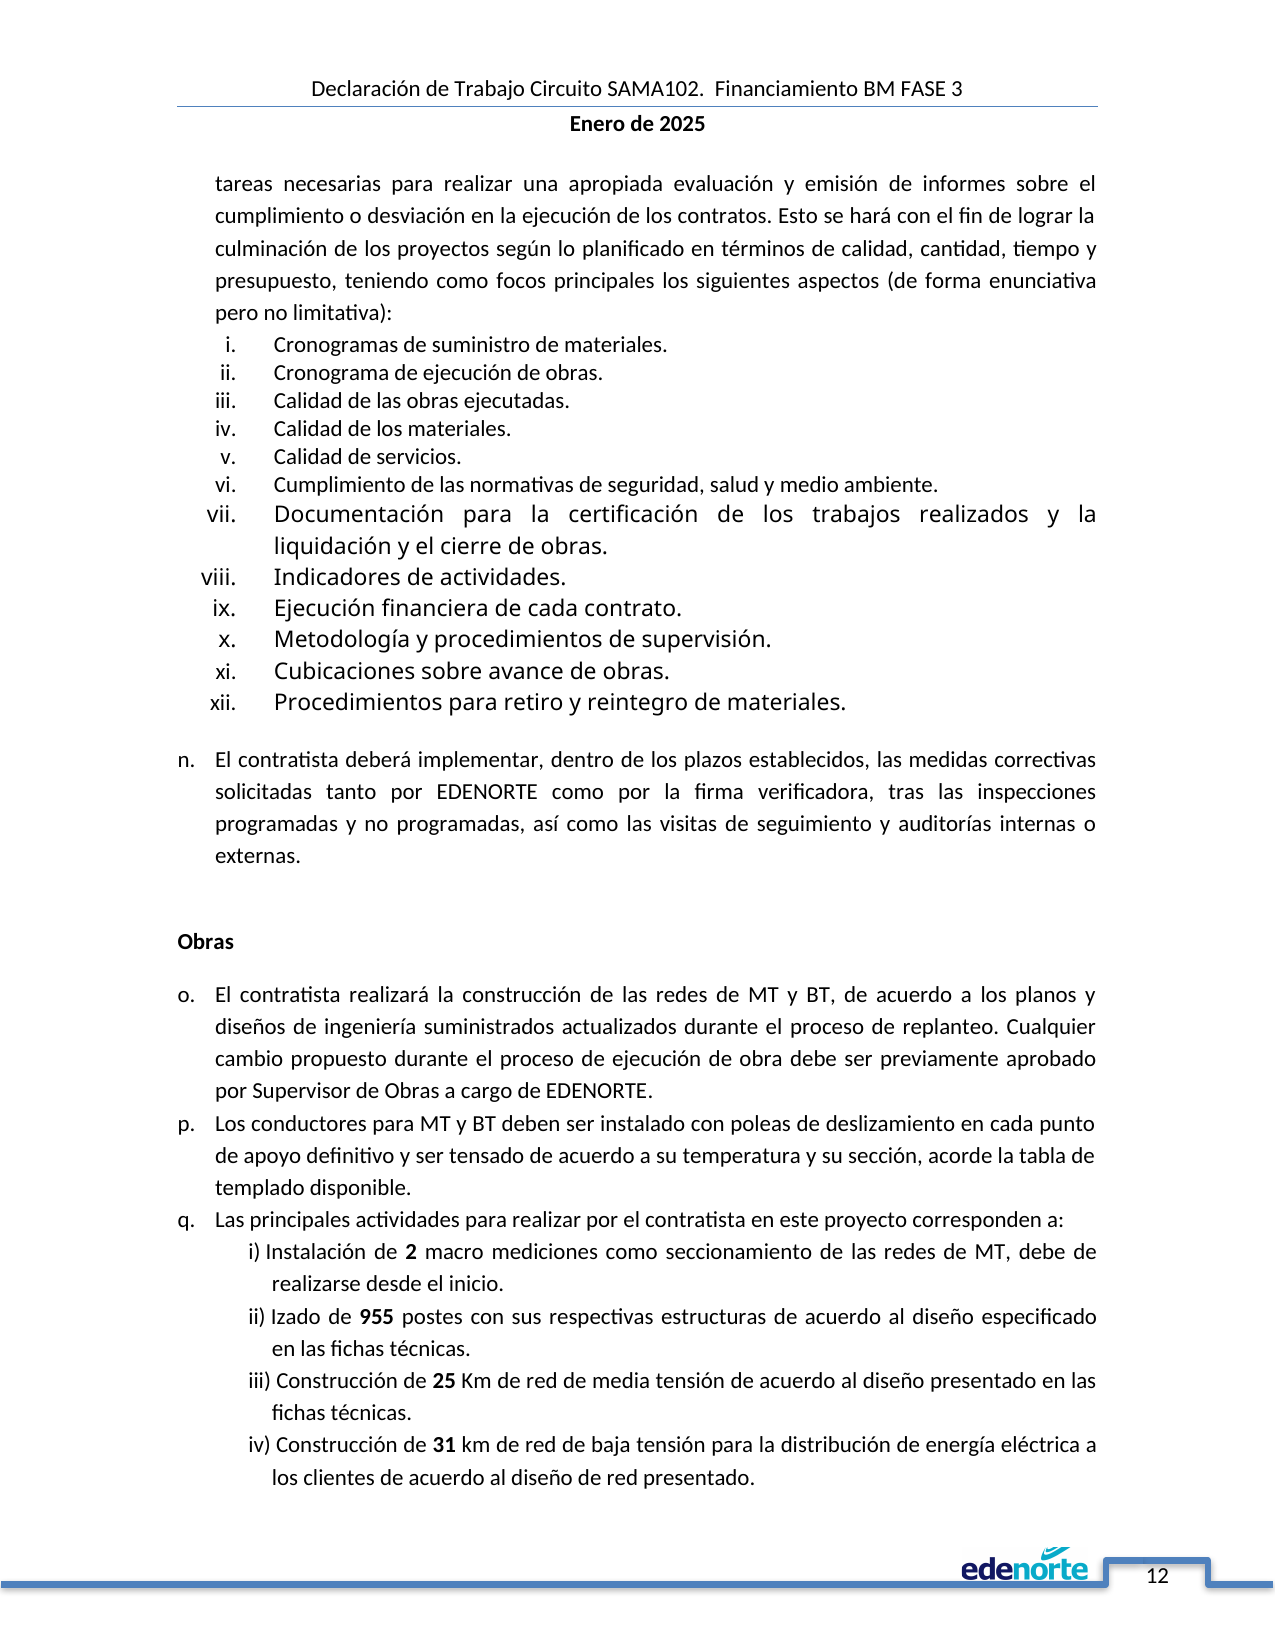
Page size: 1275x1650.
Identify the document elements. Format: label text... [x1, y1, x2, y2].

list Ejecución financiera de cada contrato. [236, 592, 1098, 623]
list Instalación de 2 macro mediciones como seccionamiento de las redes de MT, debe de realizarse desde el inicio. [248, 1237, 1098, 1298]
list Indicadores de actividades. [236, 561, 1098, 592]
text Obras [177, 927, 1098, 955]
list Construcción de 31 km de red de baja tensión para la distribución de energía eléctrica a los clientes de acuerdo al diseño de red presentado. [248, 1431, 1098, 1491]
list Cronograma de ejecución de obras. [236, 358, 1098, 386]
list Los conductores para MT y BT deben ser instalado con poleas de deslizamiento en cada punto de apoyo definitivo y ser tensado de acuerdo a su temperatura y su sección, acorde la tabla de templado disponible. [177, 1109, 1098, 1201]
list Documentación para la certificación de los trabajos realizados y la liquidación y el cierre de obras. [236, 498, 1098, 561]
list Las principales actividades para realizar por el contratista en este proyecto corresponden a: [177, 1205, 1098, 1233]
picture [961, 1547, 1088, 1580]
list Cumplimiento de las normativas de seguridad, salud y medio ambiente. [236, 470, 1098, 498]
list Calidad de los materiales. [236, 414, 1098, 442]
list El contratista deberá implementar, dentro de los plazos establecidos, las medidas correctivas solicitadas tanto por EDENORTE como por la firma verificadora, tras las inspecciones programadas y no programadas, así como las visitas de seguimiento y auditorías internas o externas. [177, 745, 1098, 870]
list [177, 169, 1098, 326]
list Cronogramas de suministro de materiales. [236, 330, 1098, 358]
list Metodología y procedimientos de supervisión. [236, 623, 1098, 654]
list Calidad de servicios. [236, 442, 1098, 470]
list El contratista realizará la construcción de las redes de MT y BT, de acuerdo a los planos y diseños de ingeniería suministrados actualizados durante el proceso de replanteo. Cualquier cambio propuesto durante el proceso de ejecución de obra debe ser previamente aprobado por Supervisor de Obras a cargo de EDENORTE. [177, 980, 1098, 1104]
list Calidad de las obras ejecutadas. [236, 386, 1098, 414]
list Construcción de 25 Km de red de media tensión de acuerdo al diseño presentado en las fichas técnicas. [248, 1366, 1098, 1426]
list Cubicaciones sobre avance de obras. [236, 654, 1098, 686]
list Izado de 955 postes con sus respectivas estructuras de acuerdo al diseño especificado en las fichas técnicas. [248, 1302, 1098, 1362]
list Procedimientos para retiro y reintegro de materiales. [236, 686, 1098, 717]
